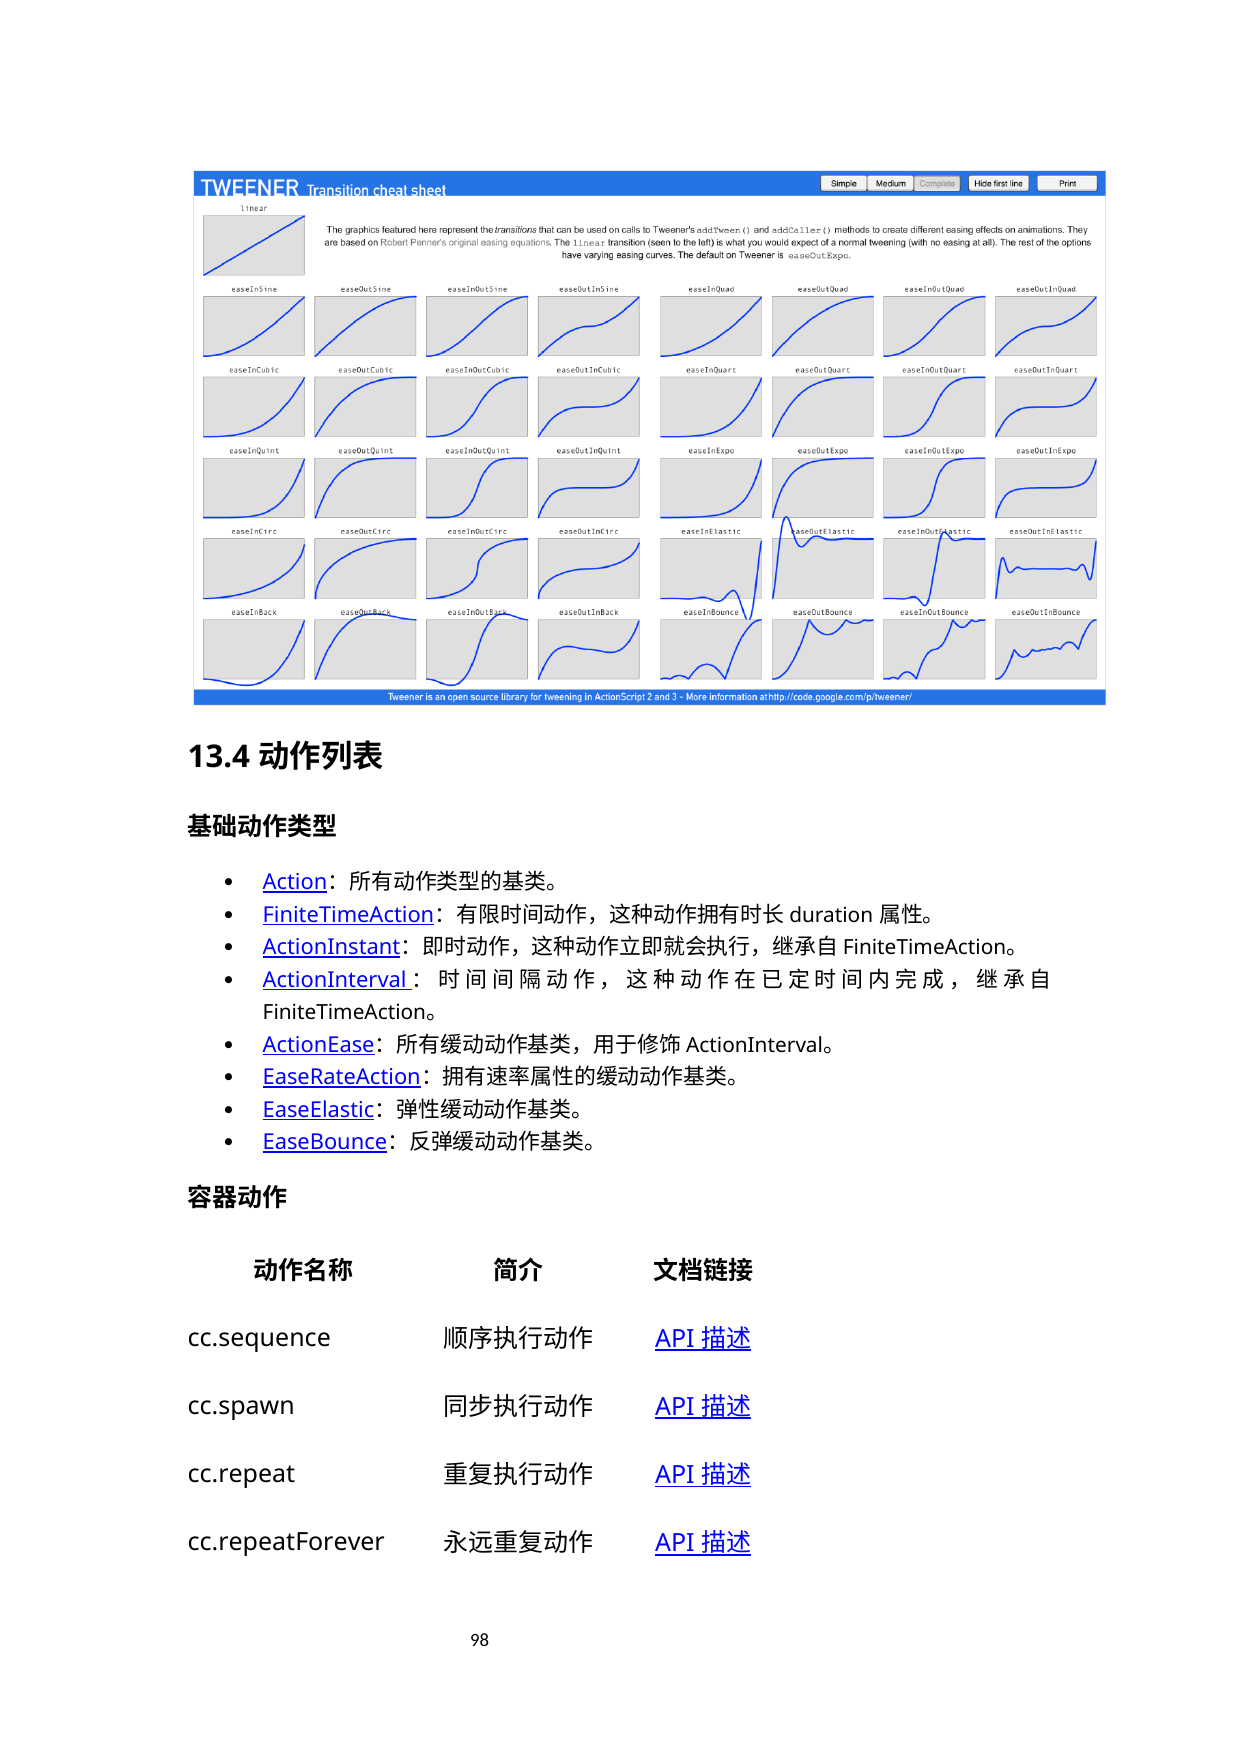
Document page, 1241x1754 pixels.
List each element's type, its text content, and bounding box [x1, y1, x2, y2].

list EaseElastic：弹性缓动动作基类。 [225, 1091, 1053, 1124]
table_header 动作名称 [186, 1234, 421, 1302]
picture [187, 164, 1112, 712]
subtitle 基础动作类型 [187, 792, 1053, 857]
subtitle 容器动作 [187, 1163, 1053, 1228]
table_header 文档链接 [616, 1234, 790, 1302]
list Action：所有动作类型的基类。 [225, 864, 1053, 896]
table_cell cc.sequence [186, 1303, 421, 1371]
list ActionInstant：即时动作，这种动作立即就会执行，继承自 FiniteTimeAction。 [225, 929, 1053, 961]
subtitle 13.4 动作列表 [187, 721, 1053, 786]
list EaseRateAction：拥有速率属性的缓动动作基类。 [225, 1059, 1053, 1091]
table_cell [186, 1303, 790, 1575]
list EaseBounce：反弹缓动动作基类。 [225, 1124, 1053, 1156]
list ActionInterval：时间间隔动作，这种动作在已定时间内完成，继承自 FiniteTimeAction。 [225, 961, 1053, 1026]
table_header 简介 [421, 1234, 616, 1302]
list ActionEase：所有缓动动作基类，用于修饰 ActionInterval。 [225, 1026, 1053, 1059]
list FiniteTimeAction：有限时间动作，这种动作拥有时长 duration 属性。 [225, 896, 1053, 929]
